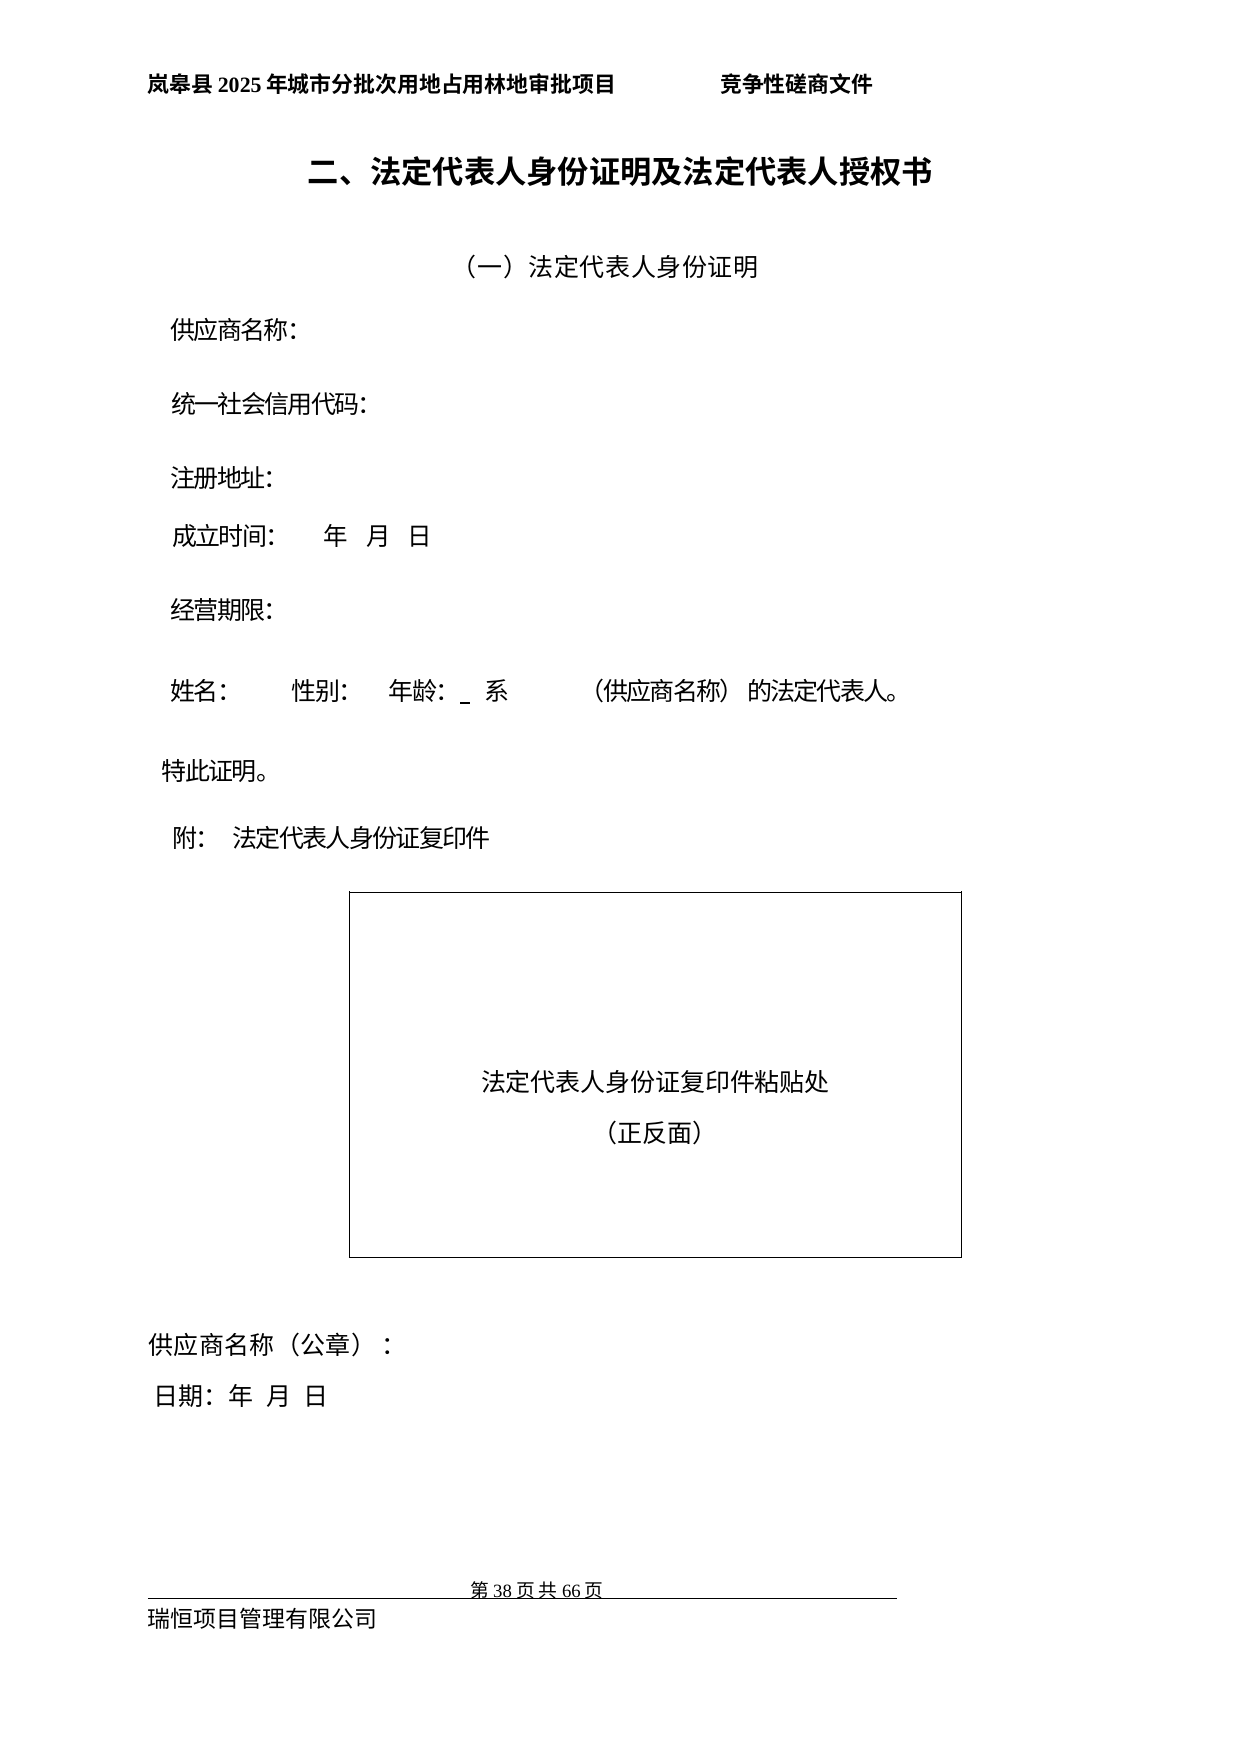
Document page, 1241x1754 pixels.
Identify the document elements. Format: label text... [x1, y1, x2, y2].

text 附： 法定代表人身份证复印件 [148, 823, 1093, 854]
text 统一社会信用代码： [148, 391, 1093, 419]
table_header 法定代表人身份证复印件粘贴处 （正反面） [350, 893, 961, 1257]
text 经营期限： [148, 597, 1093, 625]
text （一）法定代表人身份证明 [148, 255, 1093, 282]
text 特此证明。 [148, 751, 1078, 788]
text 姓名： 性别： 年龄： 系 （供应商名称） 的法定代表人。 [148, 671, 1078, 707]
text 供应商名称： [148, 318, 1093, 345]
text 二、法定代表人身份证明及法定代表人授权书 [148, 148, 1093, 193]
text 注册地址： [148, 465, 1093, 492]
text 成立时间： 年 月 日 [148, 521, 1093, 551]
text 供应商名称（公章） ： [148, 1332, 1093, 1360]
text 日期：年 月 日 [148, 1383, 1093, 1411]
